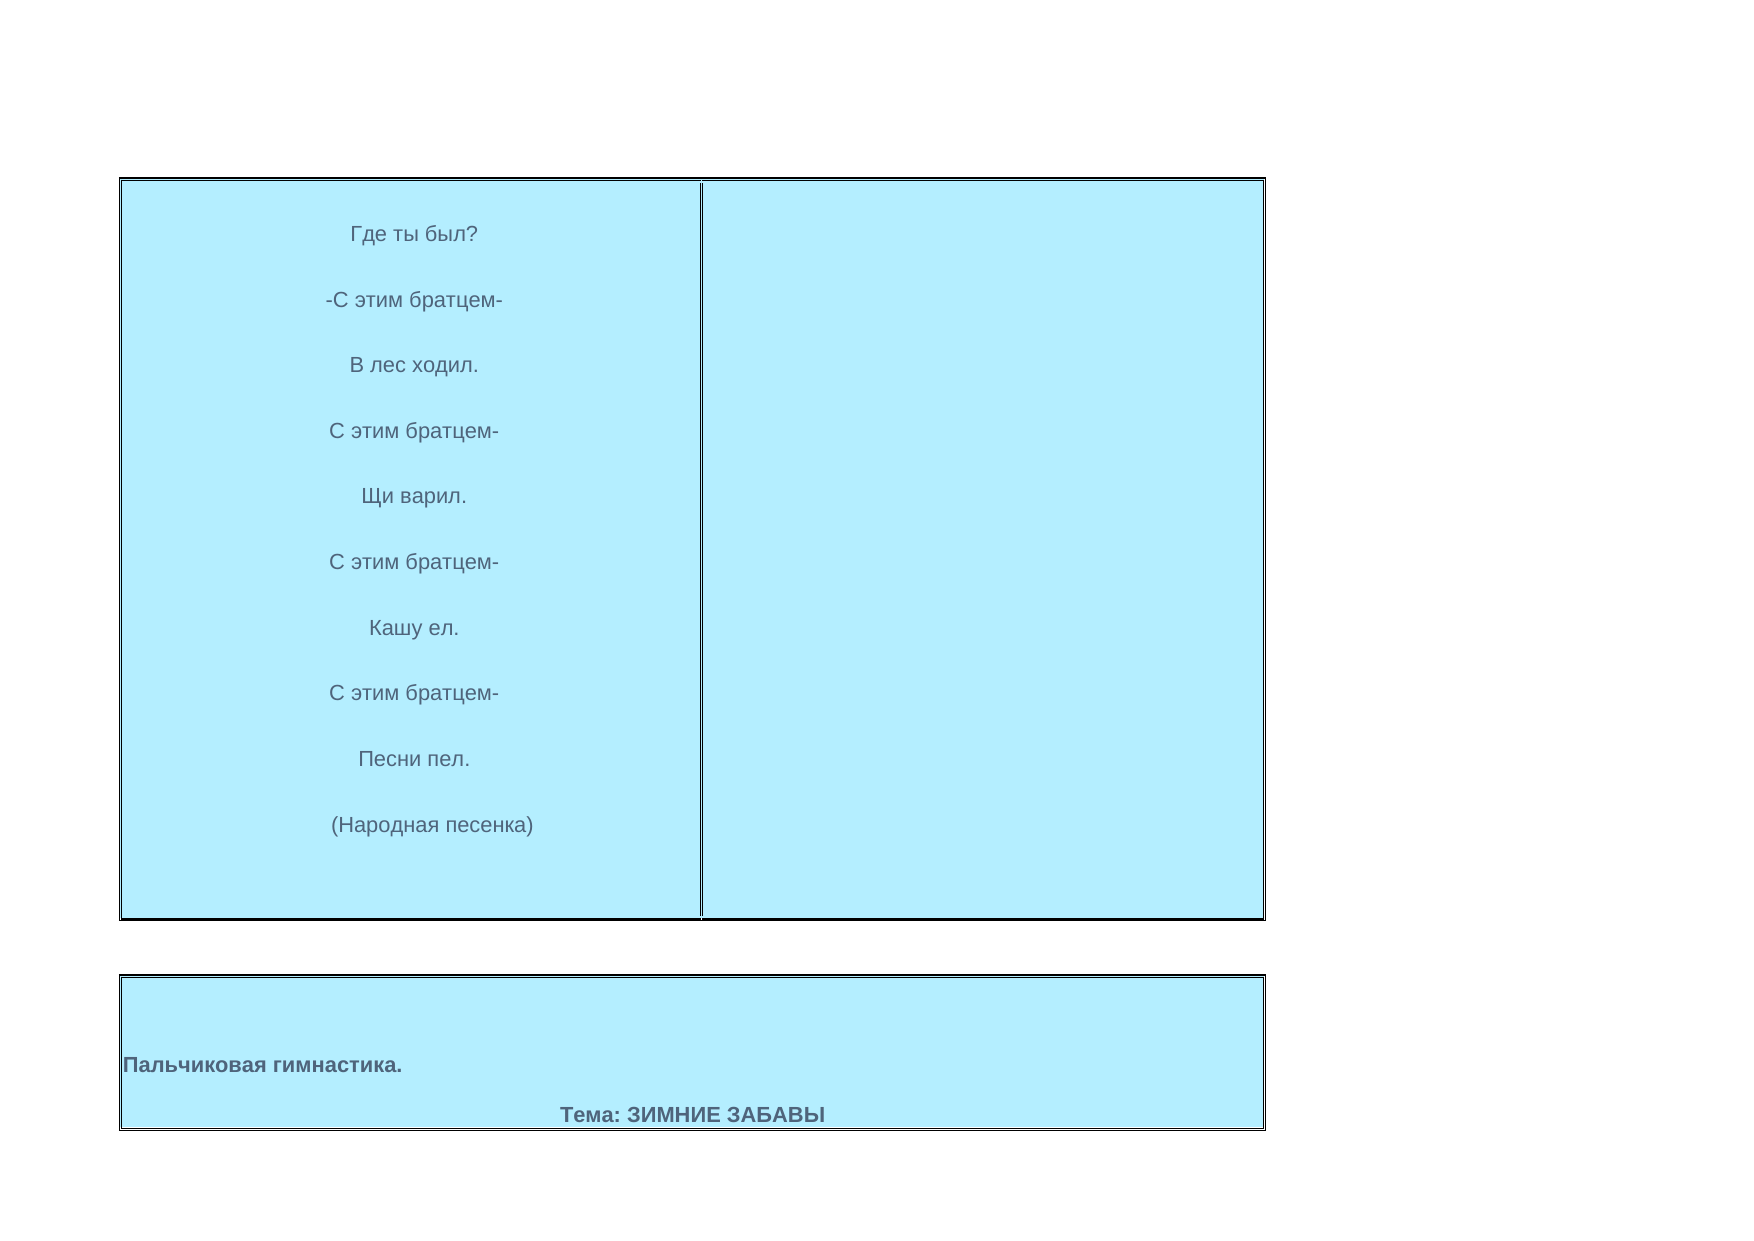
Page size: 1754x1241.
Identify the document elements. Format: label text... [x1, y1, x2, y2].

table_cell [122, 181, 702, 918]
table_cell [702, 181, 1263, 918]
table_header Пальчиковая гимнастика. Тема: ЗИМНИЕ ЗАБАВЫ [122, 978, 1263, 1127]
